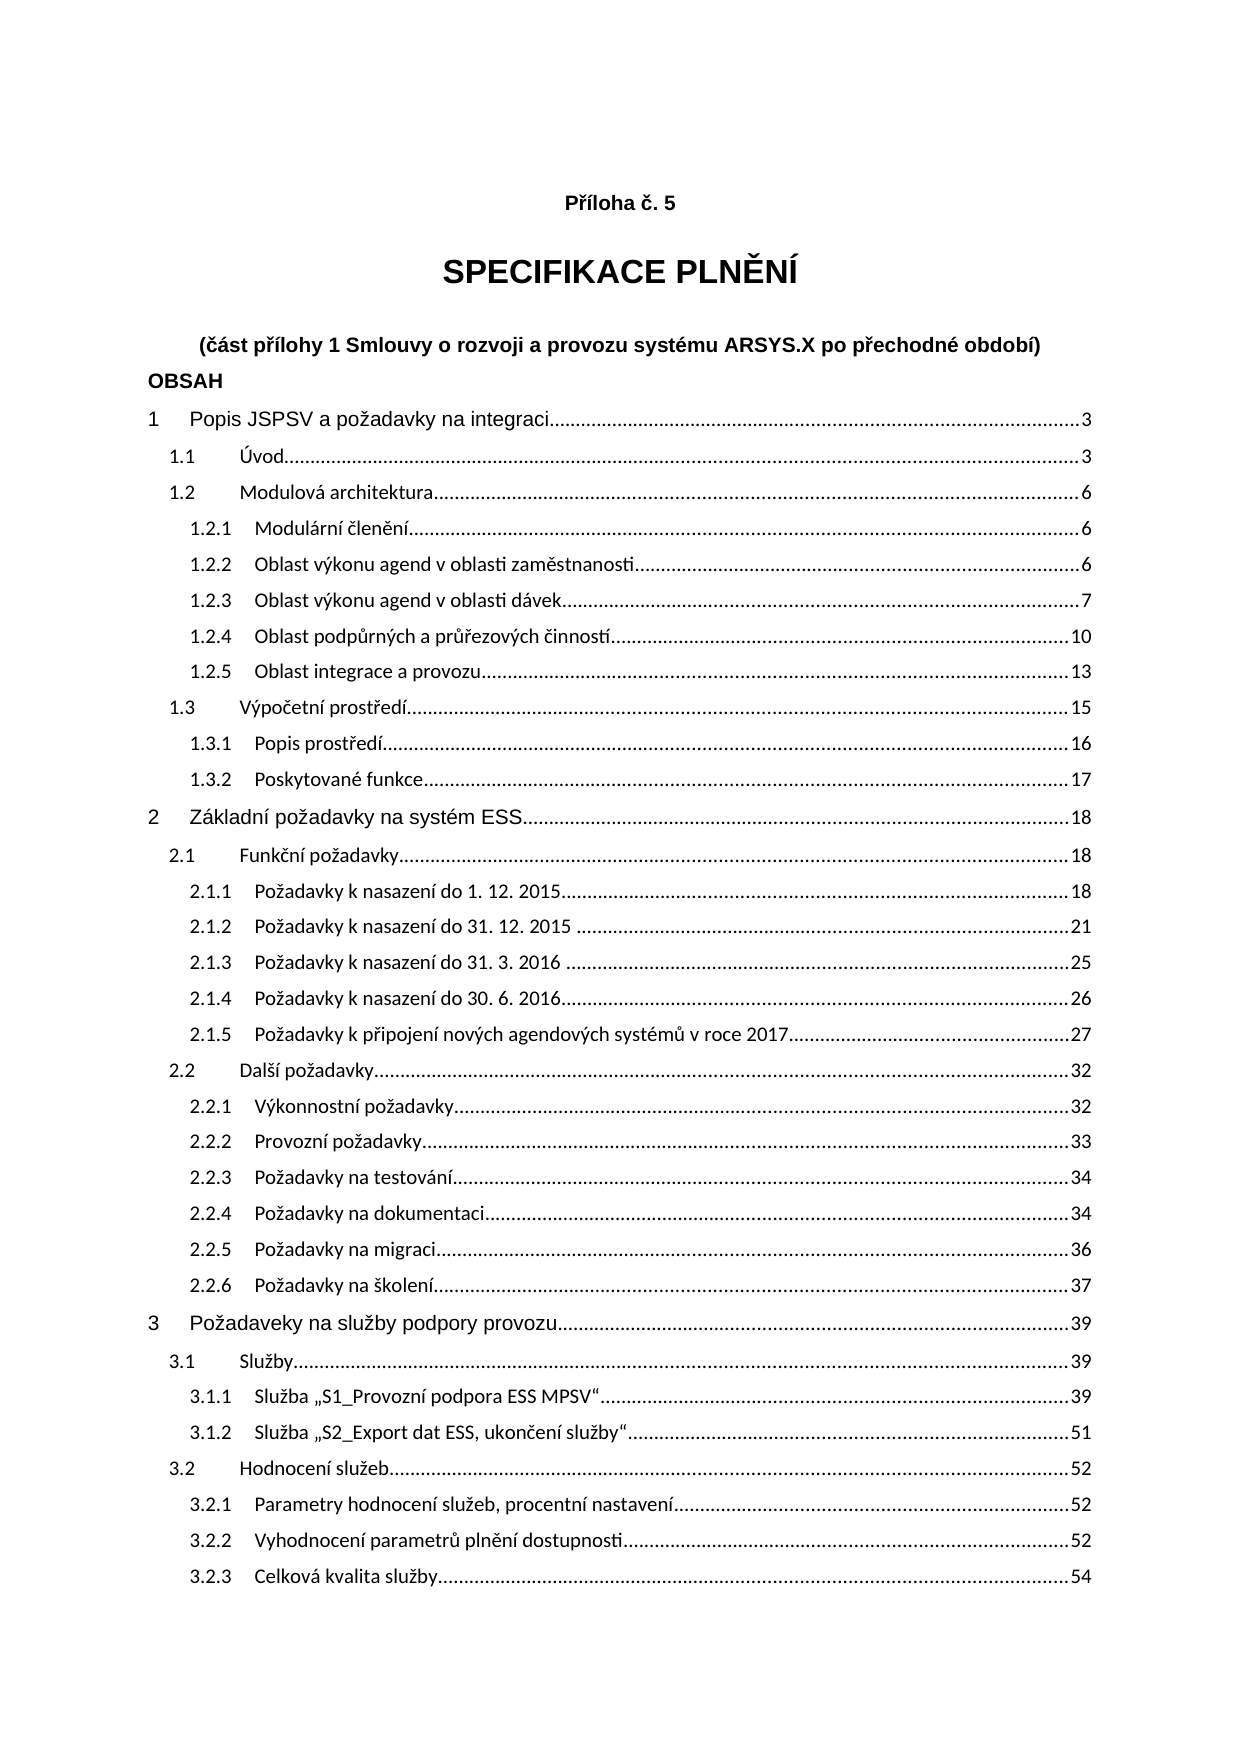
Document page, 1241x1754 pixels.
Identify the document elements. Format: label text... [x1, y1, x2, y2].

text Příloha č. 5 [148, 185, 1093, 214]
text specifikace Plnění [148, 252, 1093, 290]
text (část přílohy 1 Smlouvy o rozvoji a provozu systému ARSYS.X po přechodné období) [148, 328, 1093, 357]
